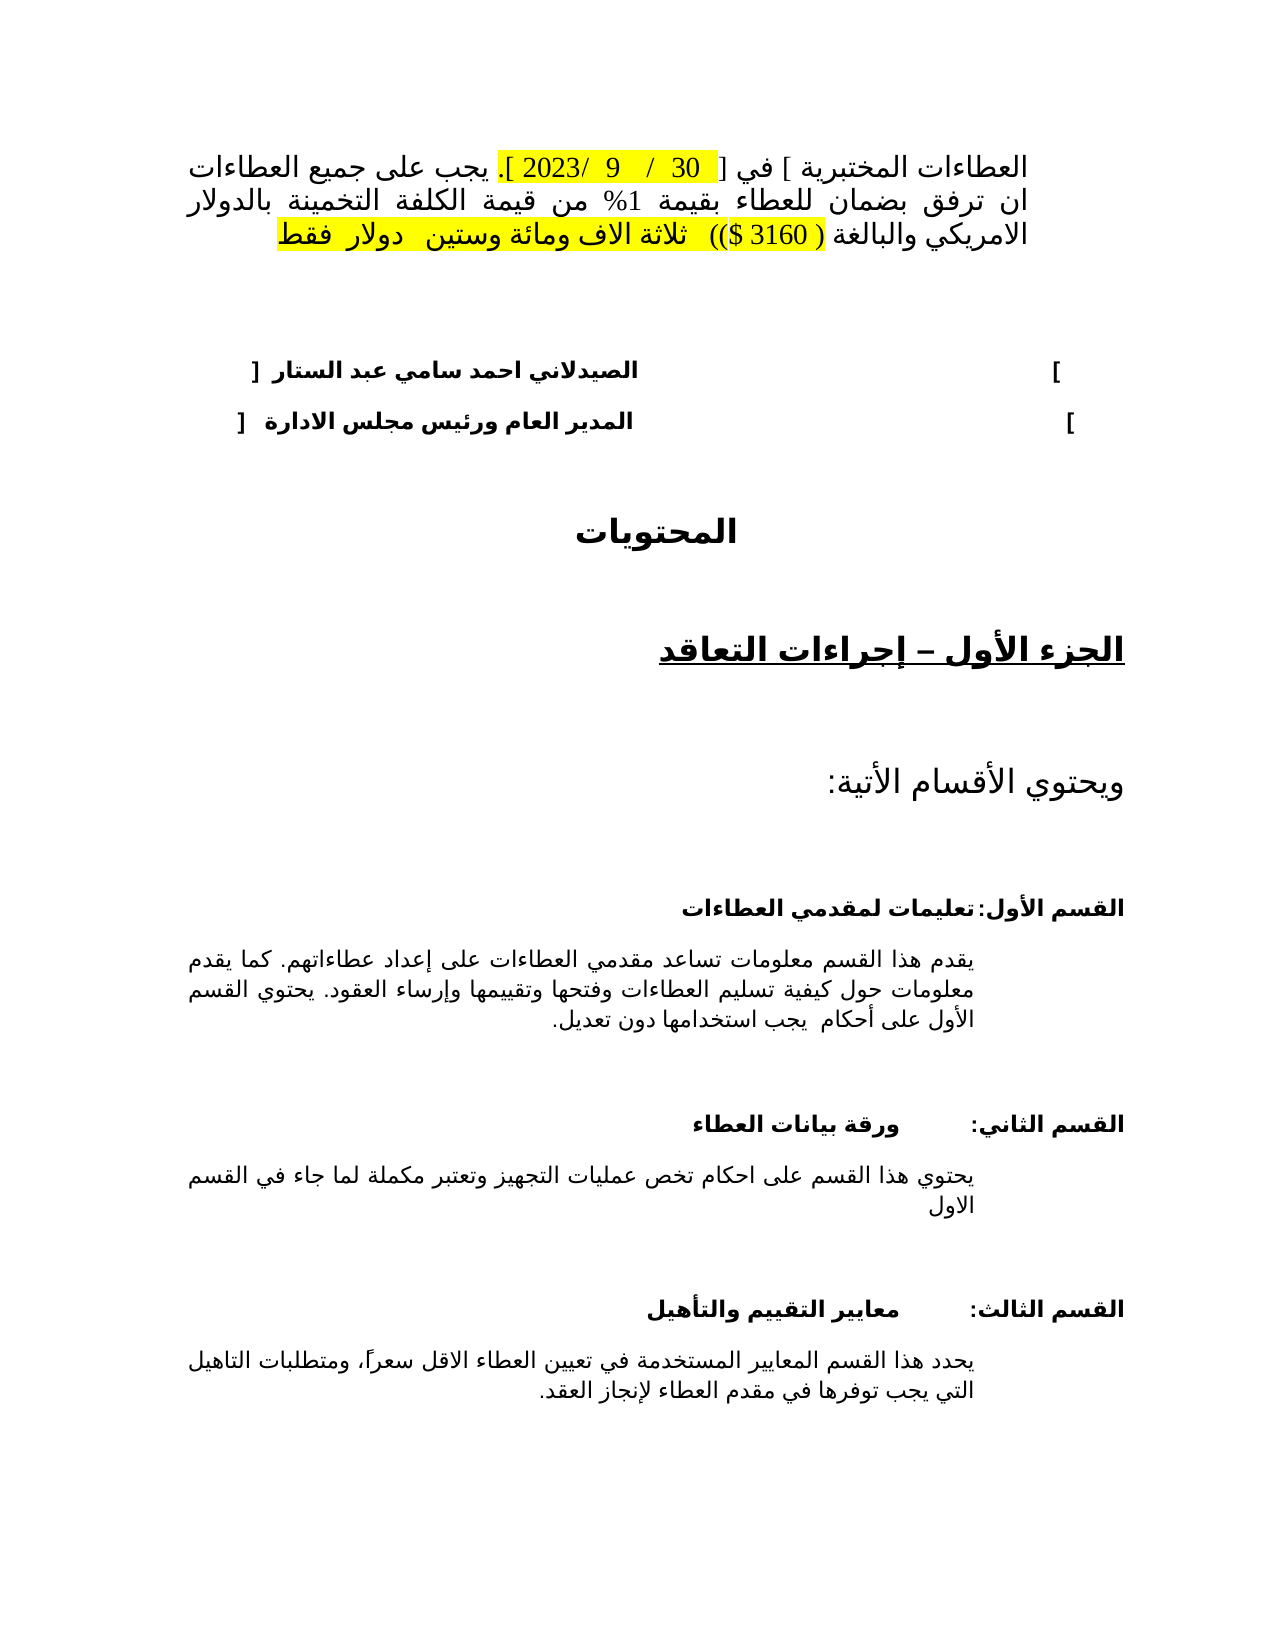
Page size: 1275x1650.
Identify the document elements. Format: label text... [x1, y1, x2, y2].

text الجزء الأول – إجراءات التعاقد [187, 630, 1125, 668]
text المحتويات [187, 512, 1125, 550]
text يحدد هذا القسم المعايير المستخدمة في تعيين العطاء الاقل سعراً، ومتطلبات التاهيل التي يجب توفرها في مقدم العطاء لإنجاز العقد. [187, 1347, 975, 1403]
text ويحتوي الأقسام الأتية: [187, 762, 1125, 801]
text ] المدير العام ورئيس مجلس الادارة [ [187, 408, 1125, 434]
text القسم الأول: تعليمات لمقدمي العطاءات [187, 895, 1125, 921]
text القسم الثالث: معايير التقييم والتأهيل [187, 1296, 1125, 1322]
text يحتوي هذا القسم على احكام تخص عمليات التجهيز وتعتبر مكملة لما جاء في القسم الاول [187, 1162, 975, 1218]
text ] الصيدلاني احمد سامي عبد الستار [ [187, 357, 1125, 383]
text القسم الثاني: ورقة بيانات العطاء [187, 1111, 1125, 1137]
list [187, 150, 1066, 251]
text يقدم هذا القسم معلومات تساعد مقدمي العطاءات على إعداد عطاءاتهم. كما يقدم معلومات حول كيفية تسليم العطاءات وفتحها وتقييمها وإرساء العقود. يحتوي القسم الأول على أحكام يجب استخدامها دون تعديل. [187, 946, 975, 1033]
